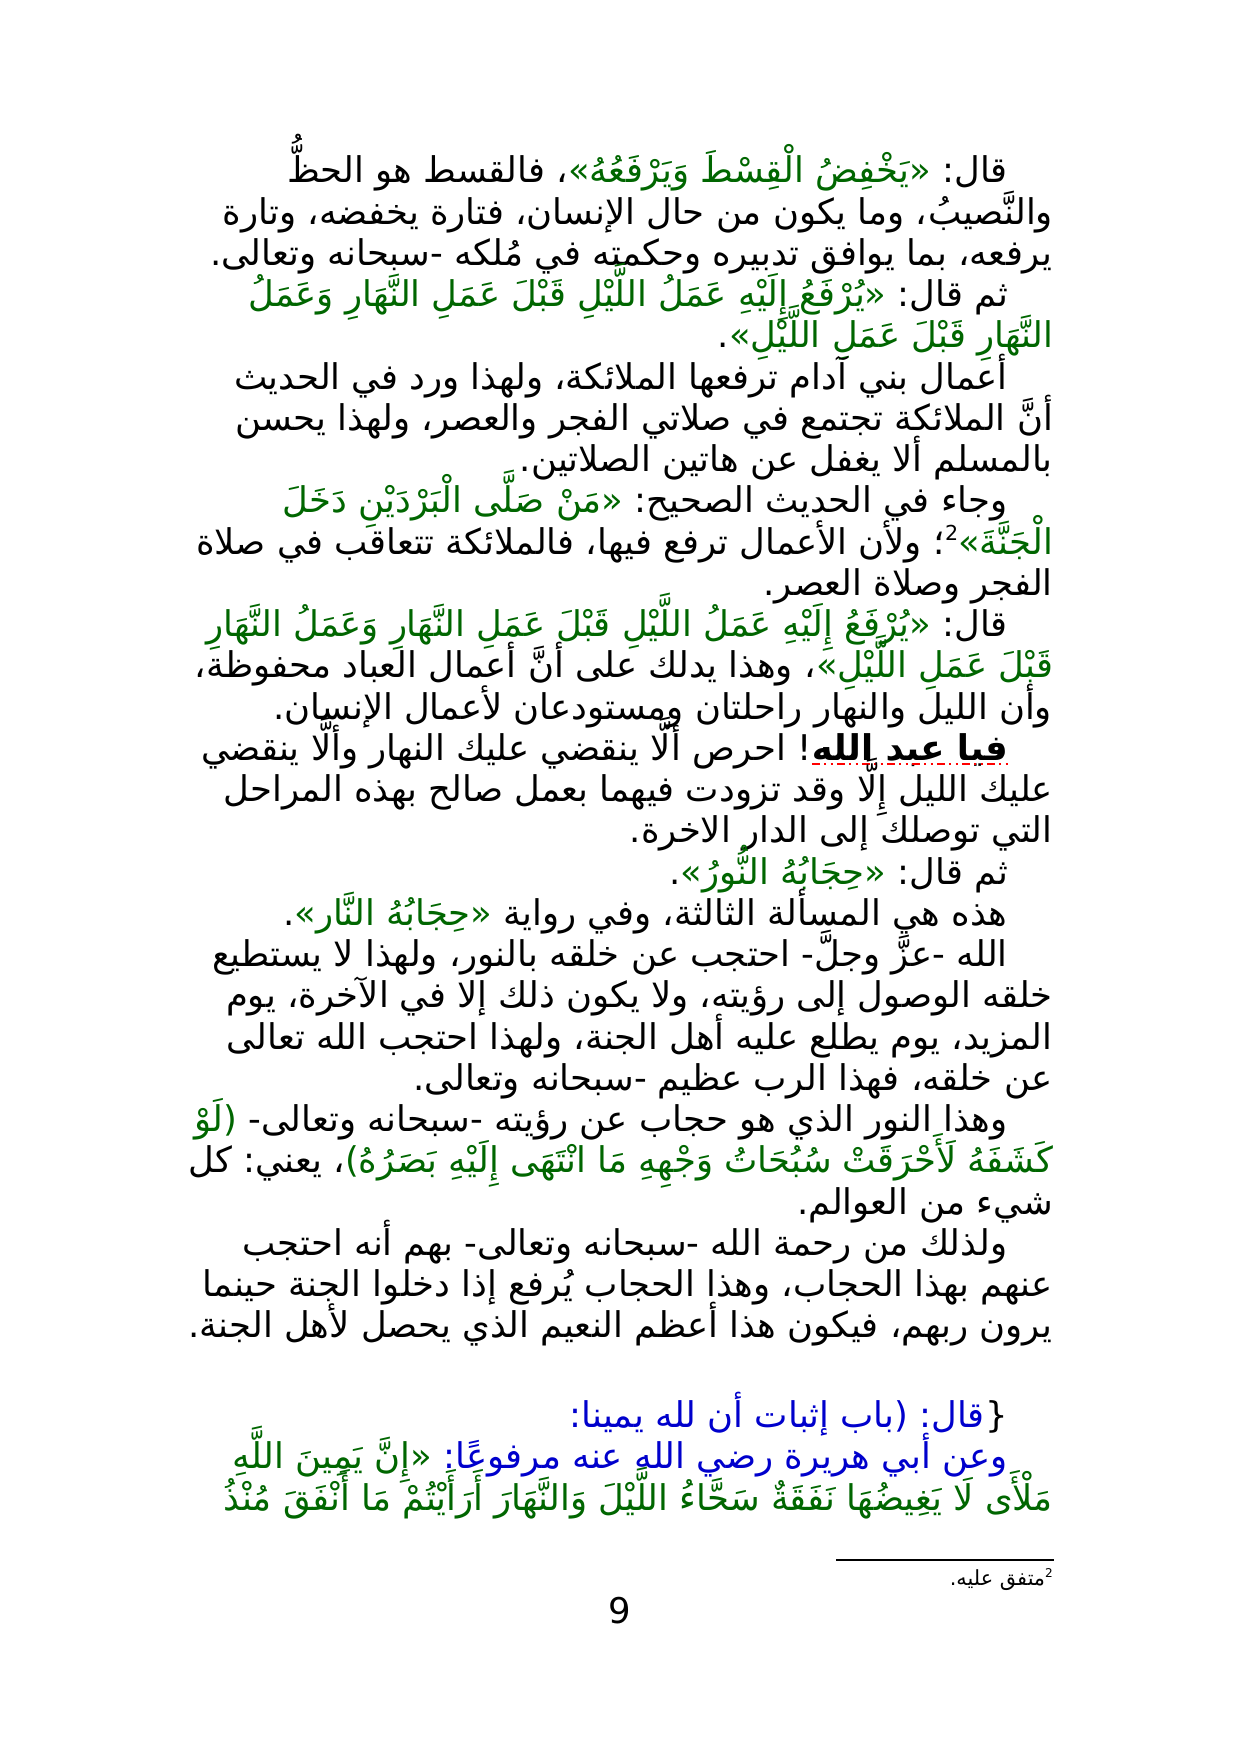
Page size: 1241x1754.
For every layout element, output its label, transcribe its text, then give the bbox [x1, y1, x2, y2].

text ولذلك من رحمة الله -سبحانه وتعالى- بهم أنه احتجب عنهم بهذا الحجاب، وهذا الحجاب يُرفع إذا دخلوا الجنة حينما يرون ربهم، فيكون هذا أعظم النعيم الذي يحصل لأهل الجنة. [187, 1222, 1053, 1346]
text قال: «يَخْفِضُ الْقِسْطَ وَيَرْفَعُهُ»، فالقسط هو الحظُّ والنَّصيبُ، وما يكون من حال الإنسان، فتارة يخفضه، وتارة يرفعه، بما يوافق تدبيره وحكمته في مُلكه -سبحانه وتعالى. [187, 150, 1053, 274]
text ثم قال: «يُرْفَعُ إِلَيْهِ عَمَلُ اللَّيْلِ قَبْلَ عَمَلِ النَّهَارِ وَعَمَلُ النَّهَارِ قَبْلَ عَمَلِ اللَّيْلِ». [187, 274, 1053, 356]
text ثم قال: «حِجَابُهُ النُّورُ». [187, 851, 1053, 892]
text هذه هي المسألة الثالثة، وفي رواية «حِجَابُهُ النَّار». [187, 892, 1053, 934]
text قال: «يُرْفَعُ إِلَيْهِ عَمَلُ اللَّيْلِ قَبْلَ عَمَلِ النَّهَارِ وَعَمَلُ النَّهَارِ قَبْلَ عَمَلِ اللَّيْلِ»، وهذا يدلك على أنَّ أعمال العباد محفوظة، وأن الليل والنهار راحلتان ومستودعان لأعمال الإنسان. [187, 604, 1053, 727]
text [187, 1436, 1053, 1518]
text فيا عبد الله! احرص ألَّا ينقضي عليك النهار وألَّا ينقضي عليك الليل إِلَّا وقد تزودت فيهما بعمل صالح بهذه المراحل التي توصلك إلى الدار الاخرة. [187, 727, 1053, 851]
text أعمال بني آدام ترفعها الملائكة، ولهذا ورد في الحديث أنَّ الملائكة تجتمع في صلاتي الفجر والعصر، ولهذا يحسن بالمسلم ألا يغفل عن هاتين الصلاتين. [187, 356, 1053, 480]
text الله -عزَّ وجلَّ- احتجب عن خلقه بالنور، ولهذا لا يستطيع خلقه الوصول إلى رؤيته، ولا يكون ذلك إلا في الآخرة، يوم المزيد، يوم يطلع عليه أهل الجنة، ولهذا احتجب الله تعالى عن خلقه، فهذا الرب عظيم -سبحانه وتعالى. [187, 934, 1053, 1099]
text وجاء في الحديث الصحيح: «مَنْ صَلَّى الْبَرْدَيْنِ دَخَلَ الْجَنَّةَ»؛ ولأن الأعمال ترفع فيها، فالملائكة تتعاقب في صلاة الفجر وصلاة العصر. [187, 480, 1053, 604]
text وهذا النور الذي هو حجاب عن رؤيته -سبحانه وتعالى- (لَوْ كَشَفَهُ لَأَحْرَقَتْ سُبُحَاتُ وَجْهِهِ مَا انْتَهَى إِلَيْهِ بَصَرُهُ)، يعني: كل شيء من العوالم. [187, 1099, 1053, 1222]
text {قال: (باب إثبات أن لله يمينا: [187, 1394, 1053, 1436]
